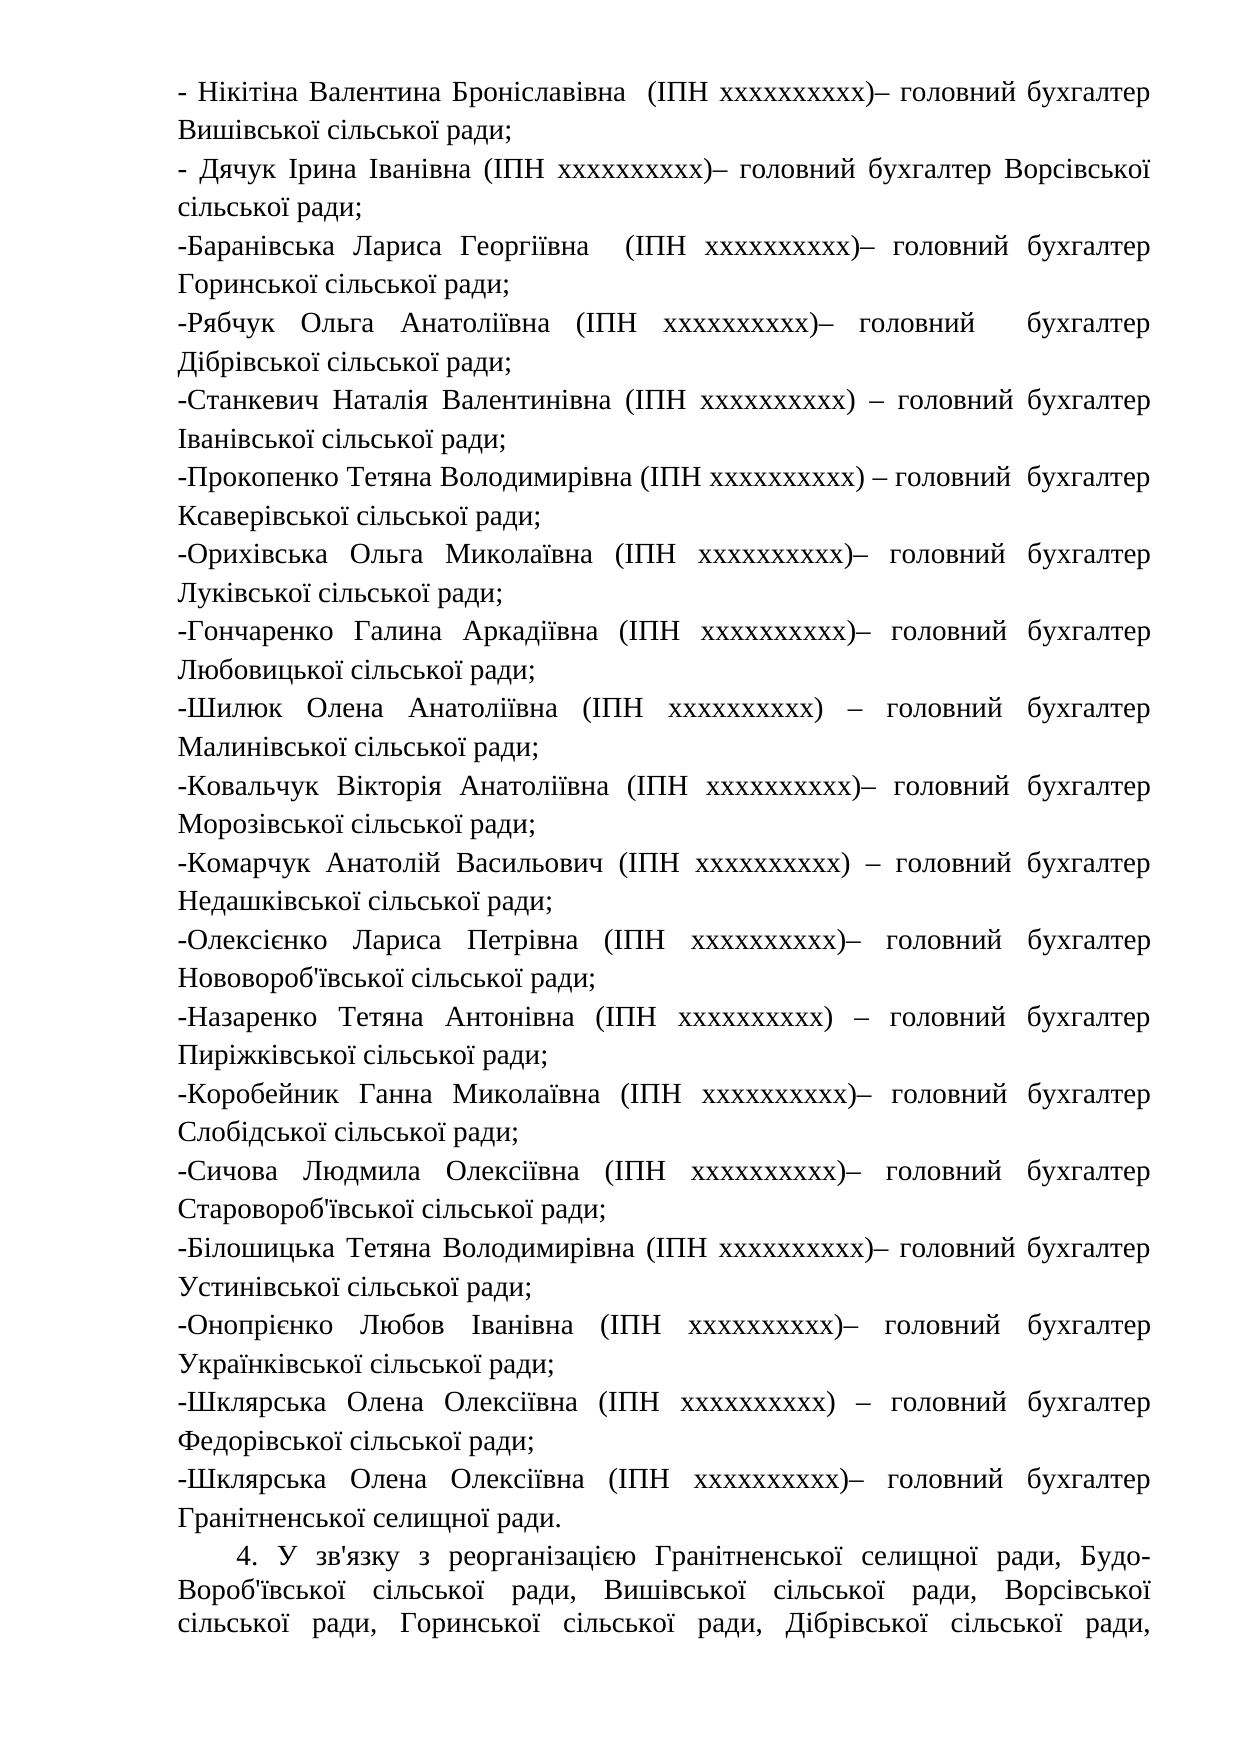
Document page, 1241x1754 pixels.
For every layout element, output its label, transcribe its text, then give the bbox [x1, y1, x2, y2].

text -Олексієнко Лариса Петрівна (ІПН хххххххххх)– головний бухгалтер Нововороб'ївської сільської ради; [177, 922, 1152, 994]
text -Станкевич Наталія Валентинівна (ІПН хххххххххх) – головний бухгалтер Іванівської сільської ради; [177, 382, 1152, 454]
text -Шклярська Олена Олексіївна (ІПН хххххххххх)– головний бухгалтер Гранітненської селищної ради. [177, 1461, 1152, 1533]
text -Рябчук Ольга Анатоліївна (ІПН хххххххххх)– головний бухгалтер Дібрівської сільської ради; [177, 305, 1152, 377]
text -Баранівська Лариса Георгіївна (ІПН хххххххххх)– головний бухгалтер Горинської сільської ради; [177, 228, 1152, 300]
text -Ковальчук Вікторія Анатоліївна (ІПН хххххххххх)– головний бухгалтер Морозівської сільської ради; [177, 768, 1152, 840]
text - Нікітіна Валентина Броніславівна (ІПН хххххххххх)– головний бухгалтер Вишівської сільської ради; [177, 74, 1152, 146]
text -Коробейник Ганна Миколаївна (ІПН хххххххххх)– головний бухгалтер Слобідської сільської ради; [177, 1076, 1152, 1148]
text -Назаренко Тетяна Антонівна (ІПН хххххххххх) – головний бухгалтер Пиріжківської сільської ради; [177, 999, 1152, 1071]
text -Прокопенко Тетяна Володимирівна (ІПН хххххххххх) – головний бухгалтер Ксаверівської сільської ради; [177, 459, 1152, 531]
text -Орихівська Ольга Миколаївна (ІПН хххххххххх)– головний бухгалтер Луківської сільської ради; [177, 536, 1152, 608]
text -Гончаренко Галина Аркадіївна (ІПН хххххххххх)– головний бухгалтер Любовицької сільської ради; [177, 613, 1152, 686]
text -Комарчук Анатолій Васильович (ІПН хххххххххх) – головний бухгалтер Недашківської сільської ради; [177, 845, 1152, 917]
text -Шклярська Олена Олексіївна (ІПН хххххххххх) – головний бухгалтер Федорівської сільської ради; [177, 1384, 1152, 1456]
text -Білошицька Тетяна Володимирівна (ІПН хххххххххх)– головний бухгалтер Устинівської сільської ради; [177, 1230, 1152, 1302]
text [177, 1538, 1152, 1639]
text -Шилюк Олена Анатоліївна (ІПН хххххххххх) – головний бухгалтер Малинівської сільської ради; [177, 691, 1152, 763]
text -Онопрієнко Любов Іванівна (ІПН хххххххххх)– головний бухгалтер Українківської сільської ради; [177, 1307, 1152, 1379]
text -Сичова Людмила Олексіївна (ІПН хххххххххх)– головний бухгалтер Старовороб'ївської сільської ради; [177, 1153, 1152, 1225]
text - Дячук Ірина Іванівна (ІПН хххххххххх)– головний бухгалтер Ворсівської сільської ради; [177, 151, 1152, 223]
